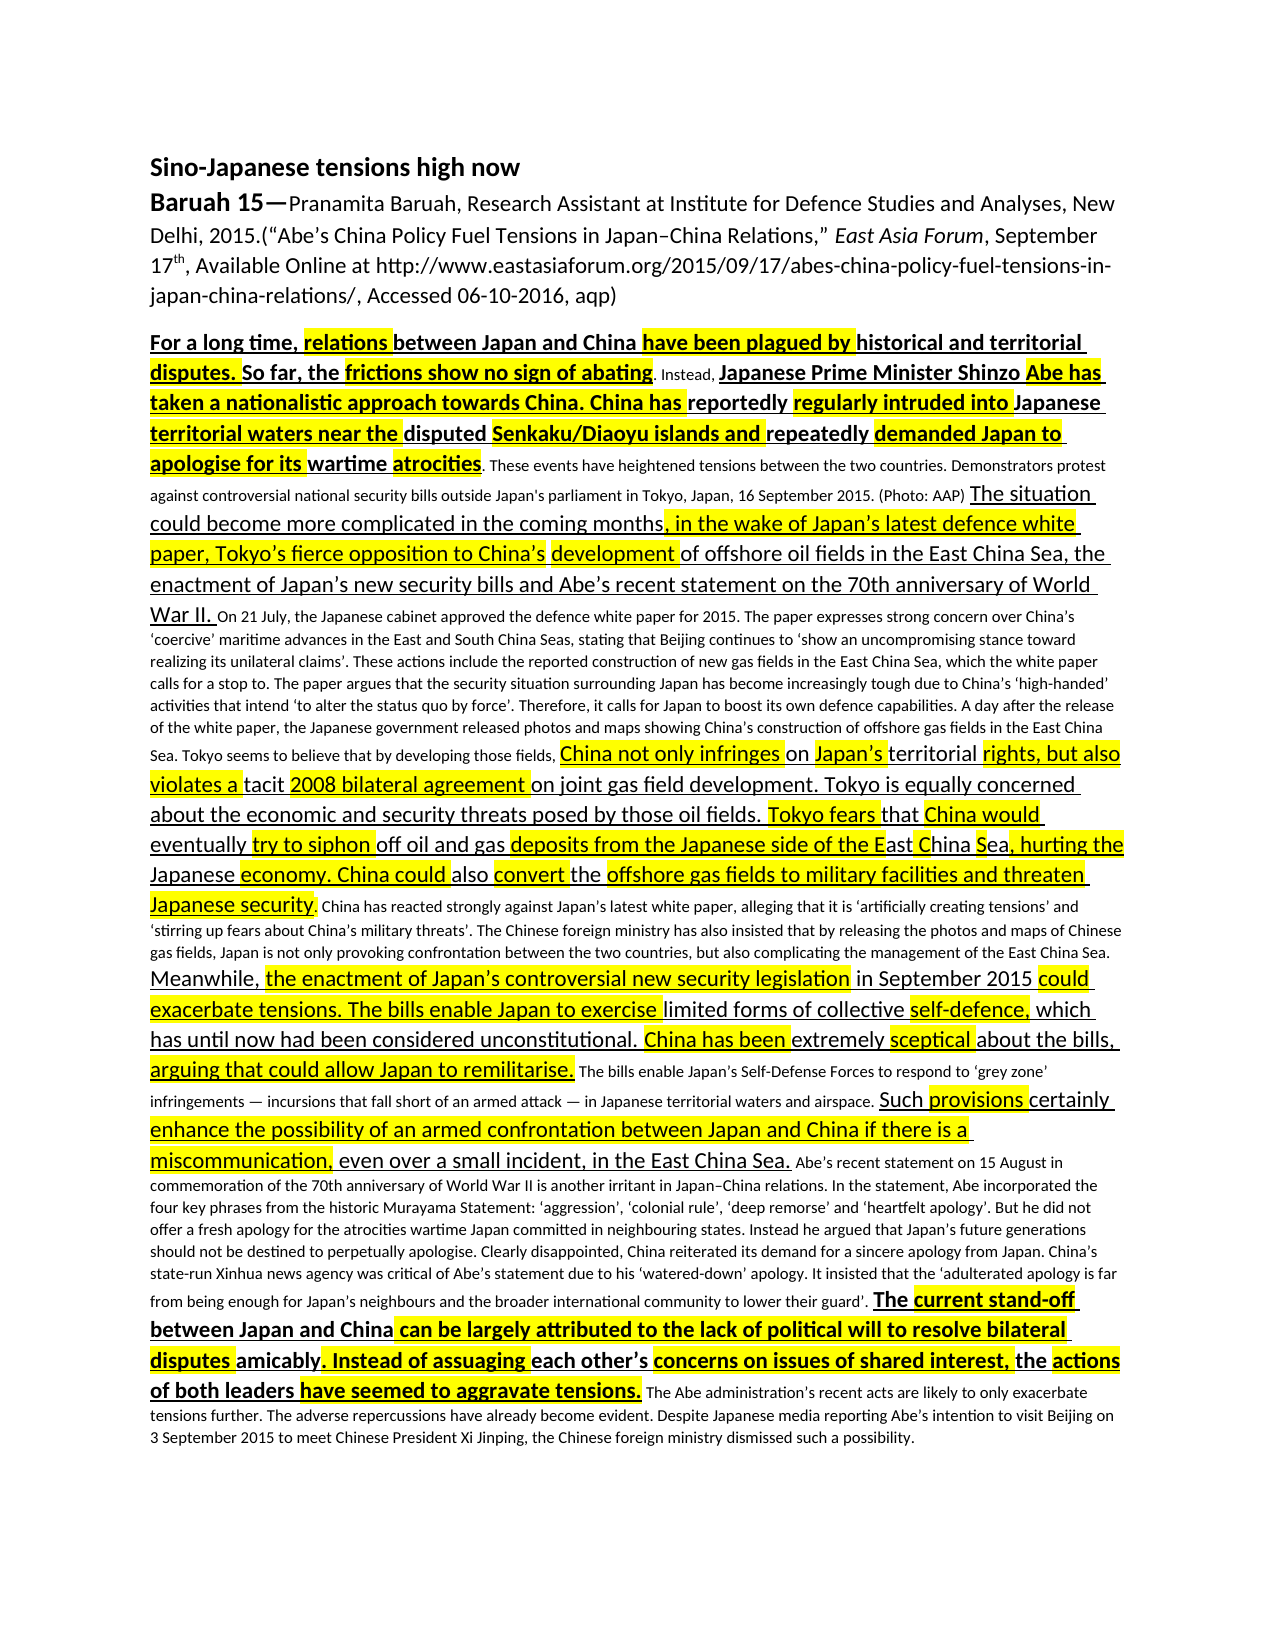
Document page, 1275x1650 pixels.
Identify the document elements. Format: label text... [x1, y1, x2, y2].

text For a long time, relations between Japan and China have been plagued by historical and territorial disputes. So far, the frictions show no sign of abating. Instead, Japanese Prime Minister Shinzo Abe has taken a nationalistic approach towards China. China has reportedly regularly intruded into Japanese territorial waters near the disputed Senkaku/Diaoyu islands and repeatedly demanded Japan to apologise for its wartime atrocities. These events have heightened tensions between the two countries. Demonstrators protest against controversial national security bills outside Japan's parliament in Tokyo, Japan, 16 September 2015. (Photo: AAP) The situation could become more complicated in the coming months, in the wake of Japan’s latest defence white paper, Tokyo’s fierce opposition to China’s development of offshore oil fields in the East China Sea, the enactment of Japan’s new security bills and Abe’s recent statement on the 70th anniversary of World War II. On 21 July, the Japanese cabinet approved the defence white paper for 2015. The paper expresses strong concern over China’s ‘coercive’ maritime advances in the East and South China Seas, stating that Beijing continues to ‘show an uncompromising stance toward realizing its unilateral claims’. These actions include the reported construction of new gas fields in the East China Sea, which the white paper calls for a stop to. The paper argues that the security situation surrounding Japan has become increasingly tough due to China’s ‘high-handed’ activities that intend ‘to alter the status quo by force’. Therefore, it calls for Japan to boost its own defence capabilities. A day after the release of the white paper, the Japanese government released photos and maps showing China’s construction of offshore gas fields in the East China Sea. Tokyo seems to believe that by developing those fields, China not only infringes on Japan’s territorial rights, but also violates a tacit 2008 bilateral agreement on joint gas field development. Tokyo is equally concerned about the economic and security threats posed by those oil fields. Tokyo fears that China would eventually try to siphon off oil and gas deposits from the Japanese side of the East China Sea, hurting the Japanese economy. China could also convert the offshore gas fields to military facilities and threaten Japanese security. China has reacted strongly against Japan’s latest white paper, alleging that it is ‘artificially creating tensions’ and ‘stirring up fears about China’s military threats’. The Chinese foreign ministry has also insisted that by releasing the photos and maps of Chinese gas fields, Japan is not only provoking confrontation between the two countries, but also complicating the management of the East China Sea. Meanwhile, the enactment of Japan’s controversial new security legislation in September 2015 could exacerbate tensions. The bills enable Japan to exercise limited forms of collective self-defence, which has until now had been considered unconstitutional. China has been extremely sceptical about the bills, arguing that could allow Japan to remilitarise. The bills enable Japan’s Self-Defense Forces to respond to ‘grey zone’ infringements — incursions that fall short of an armed attack — in Japanese territorial waters and airspace. Such provisions certainly enhance the possibility of an armed confrontation between Japan and China if there is a miscommunication, even over a small incident, in the East China Sea. Abe’s recent statement on 15 August in commemoration of the 70th anniversary of World War II is another irritant in Japan–China relations. In the statement, Abe incorporated the four key phrases from the historic Murayama Statement: ‘aggression’, ‘colonial rule’, ‘deep remorse’ and ‘heartfelt apology’. But he did not offer a fresh apology for the atrocities wartime Japan committed in neighbouring states. Instead he argued that Japan’s future generations should not be destined to perpetually apologise. Clearly disappointed, China reiterated its demand for a sincere apology from Japan. China’s state-run Xinhua news agency was critical of Abe’s statement due to his ‘watered-down’ apology. It insisted that the ‘adulterated apology is far from being enough for Japan’s neighbours and the broader international community to lower their guard’. The current stand-off between Japan and China can be largely attributed to the lack of political will to resolve bilateral disputes amicably. Instead of assuaging each other’s concerns on issues of shared interest, the actions of both leaders have seemed to aggravate tensions. The Abe administration’s recent acts are likely to only exacerbate tensions further. The adverse repercussions have already become evident. Despite Japanese media reporting Abe’s intention to visit Beijing on 3 September 2015 to meet Chinese President Xi Jinping, the Chinese foreign ministry dismissed such a possibility. [150, 328, 1125, 1448]
subtitle Sino-Japanese tensions high now [150, 150, 1125, 183]
text Baruah 15—Pranamita Baruah, Research Assistant at Institute for Defence Studies and Analyses, New Delhi, 2015.(“Abe’s China Policy Fuel Tensions in Japan–China Relations,” East Asia Forum, September 17th, Available Online at http://www.eastasiaforum.org/2015/09/17/abes-china-policy-fuel-tensions-in-japan-china-relations/, Accessed 06-10-2016, aqp) [150, 186, 1125, 309]
